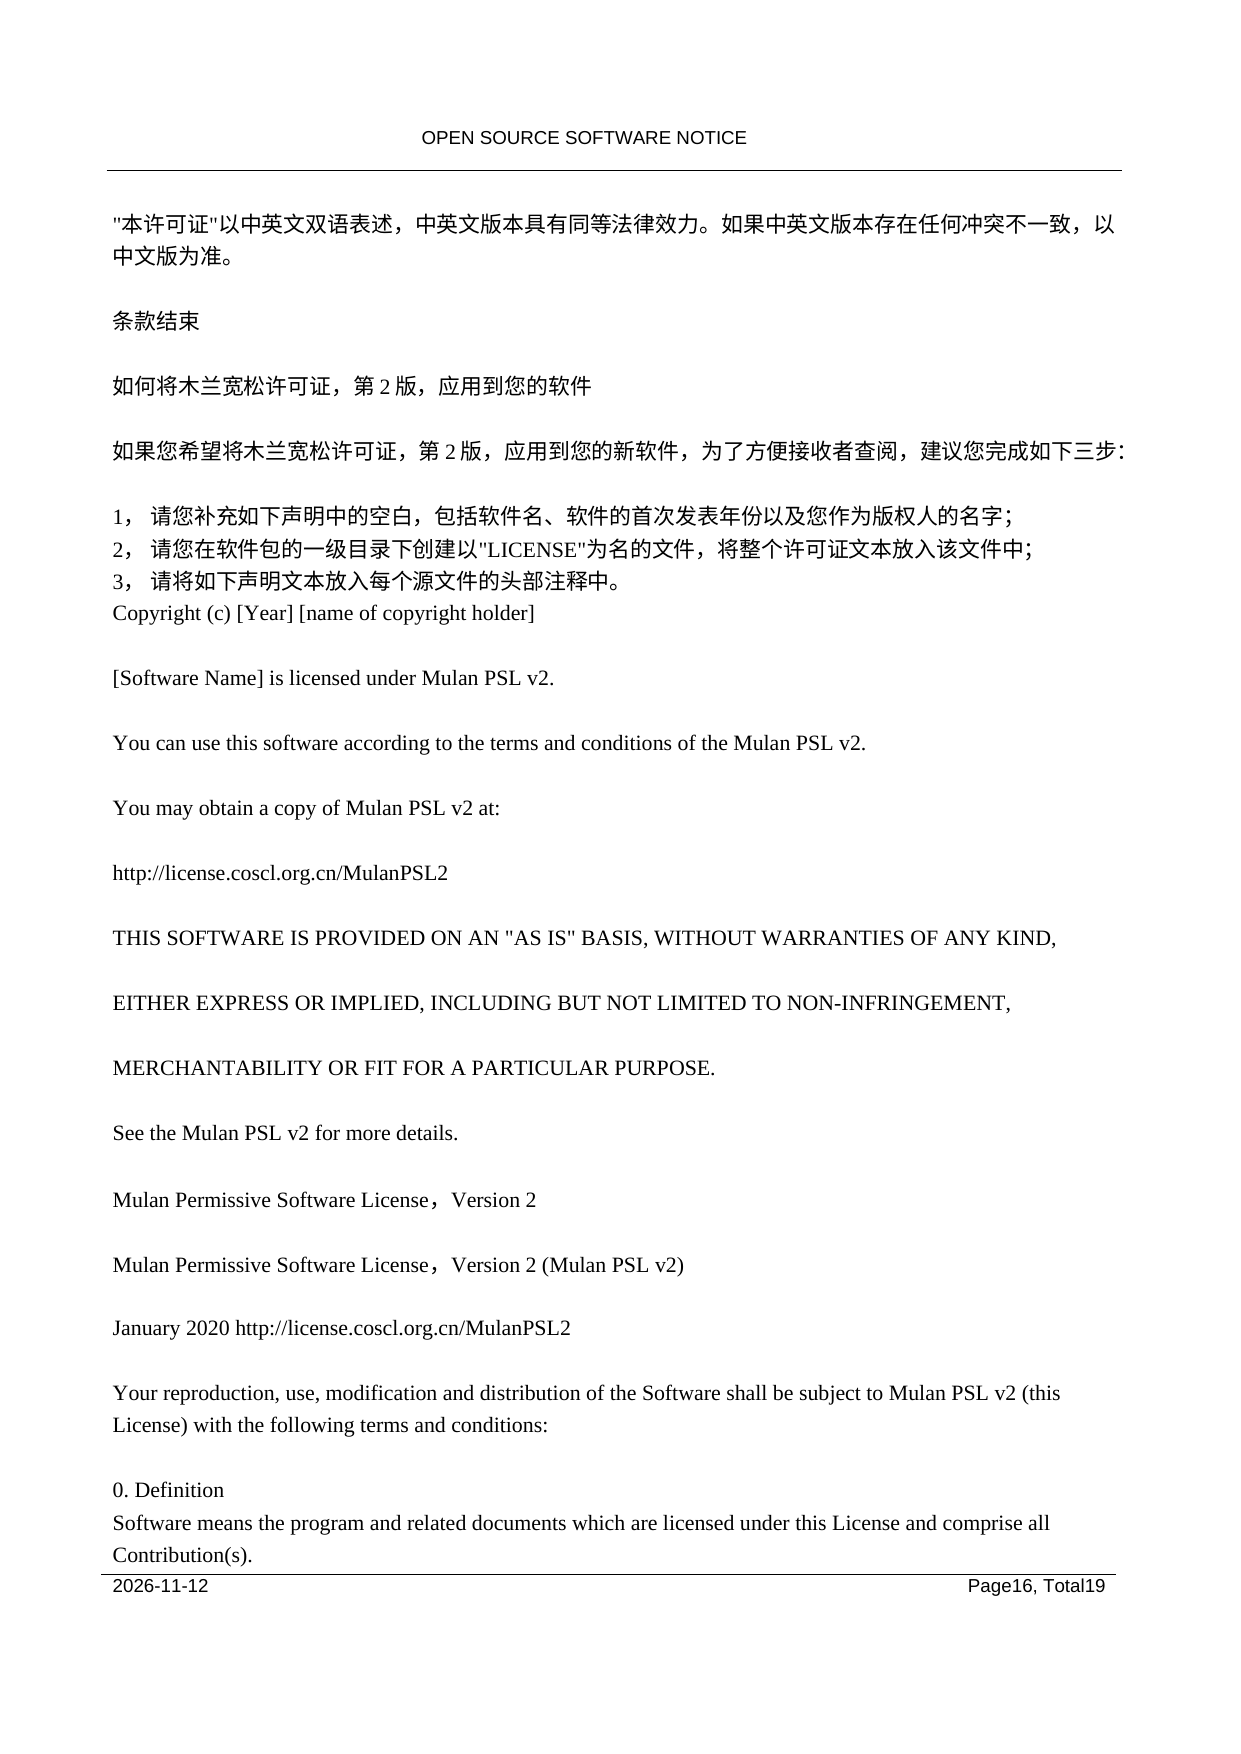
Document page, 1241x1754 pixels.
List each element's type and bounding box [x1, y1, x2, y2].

text [112, 206, 1128, 1571]
